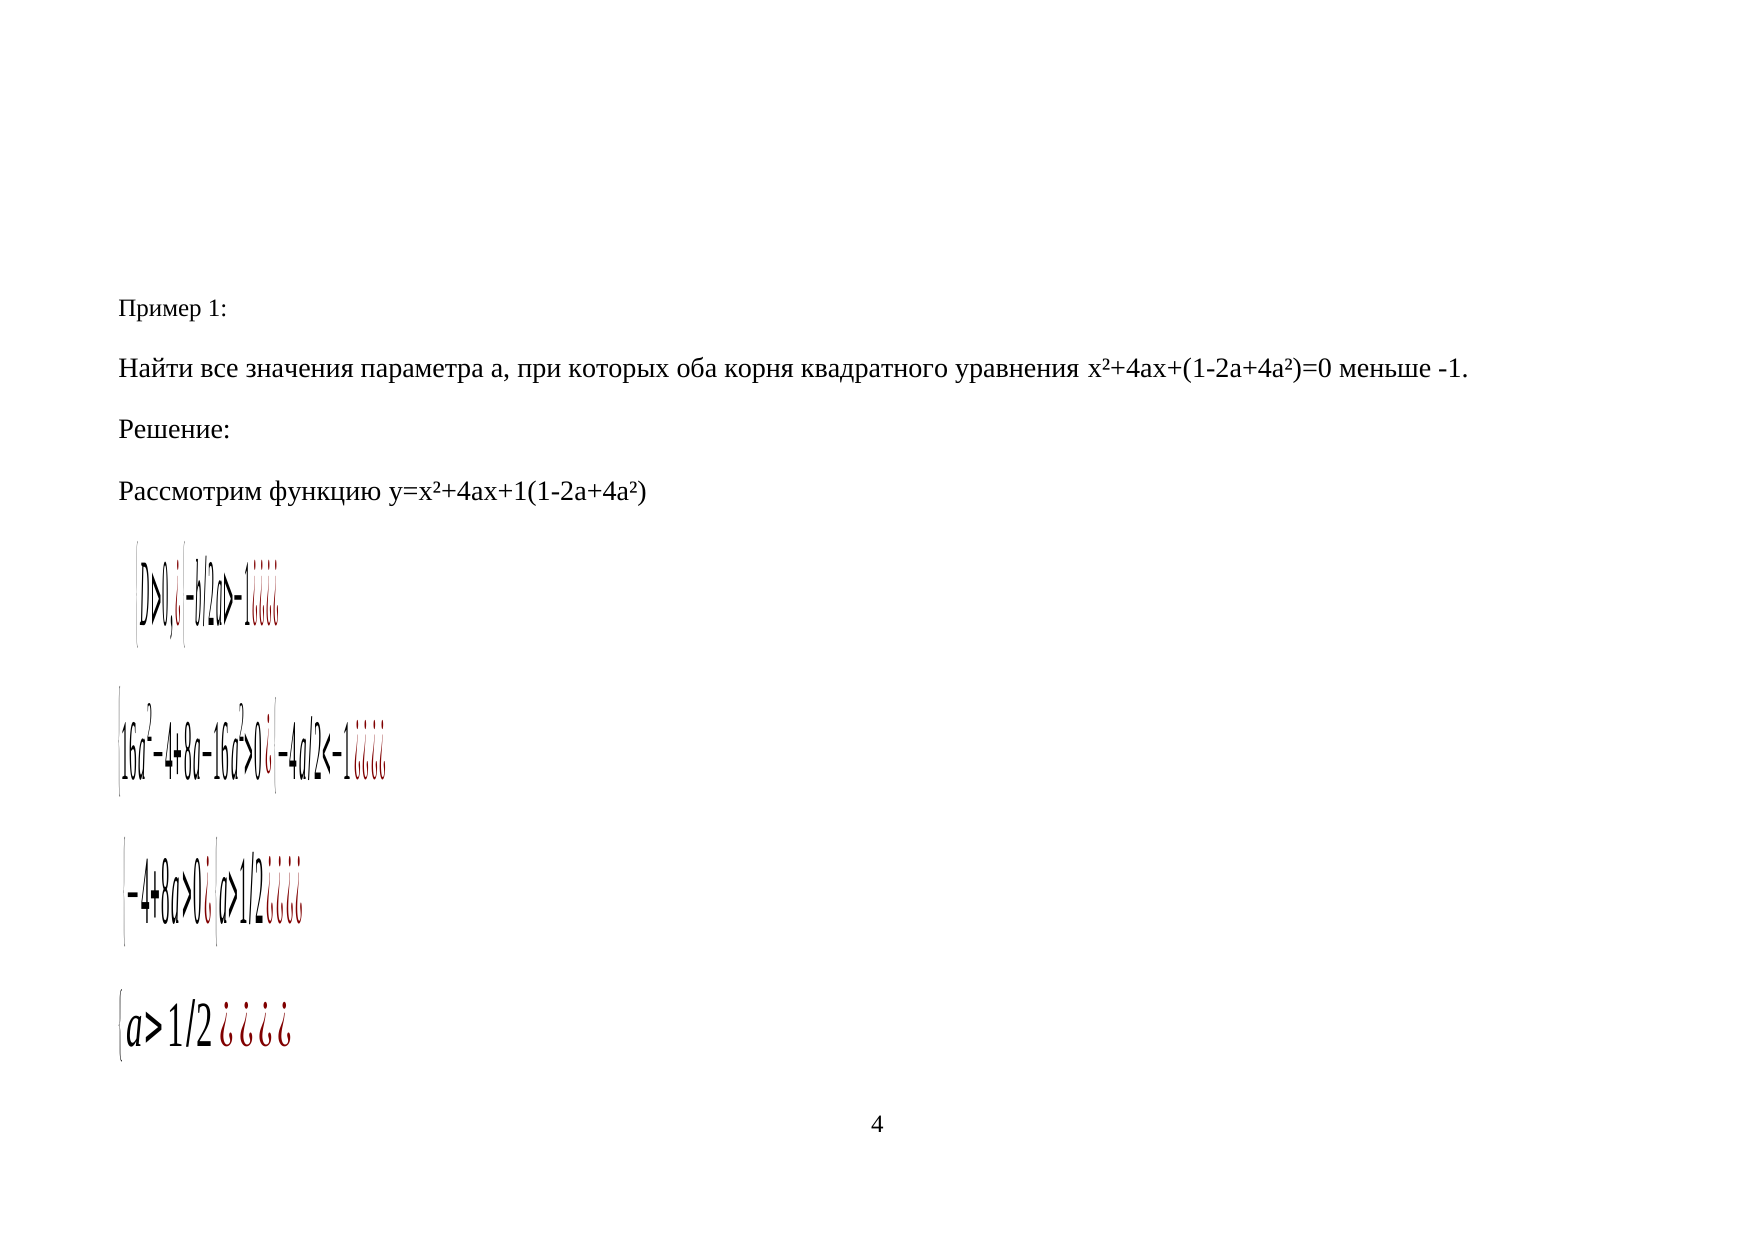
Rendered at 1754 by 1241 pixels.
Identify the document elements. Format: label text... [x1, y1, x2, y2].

text Решение: [118, 412, 1636, 445]
text Найти все значения параметра а, при которых оба корня квадратного уравнения x²+4ax+(1-2a+4a²)=0 меньше -1. [118, 351, 1636, 383]
text Пример 1: [118, 293, 1636, 322]
text Рассмотрим функцию y=x²+4ax+1(1-2a+4a²) [118, 474, 1636, 506]
